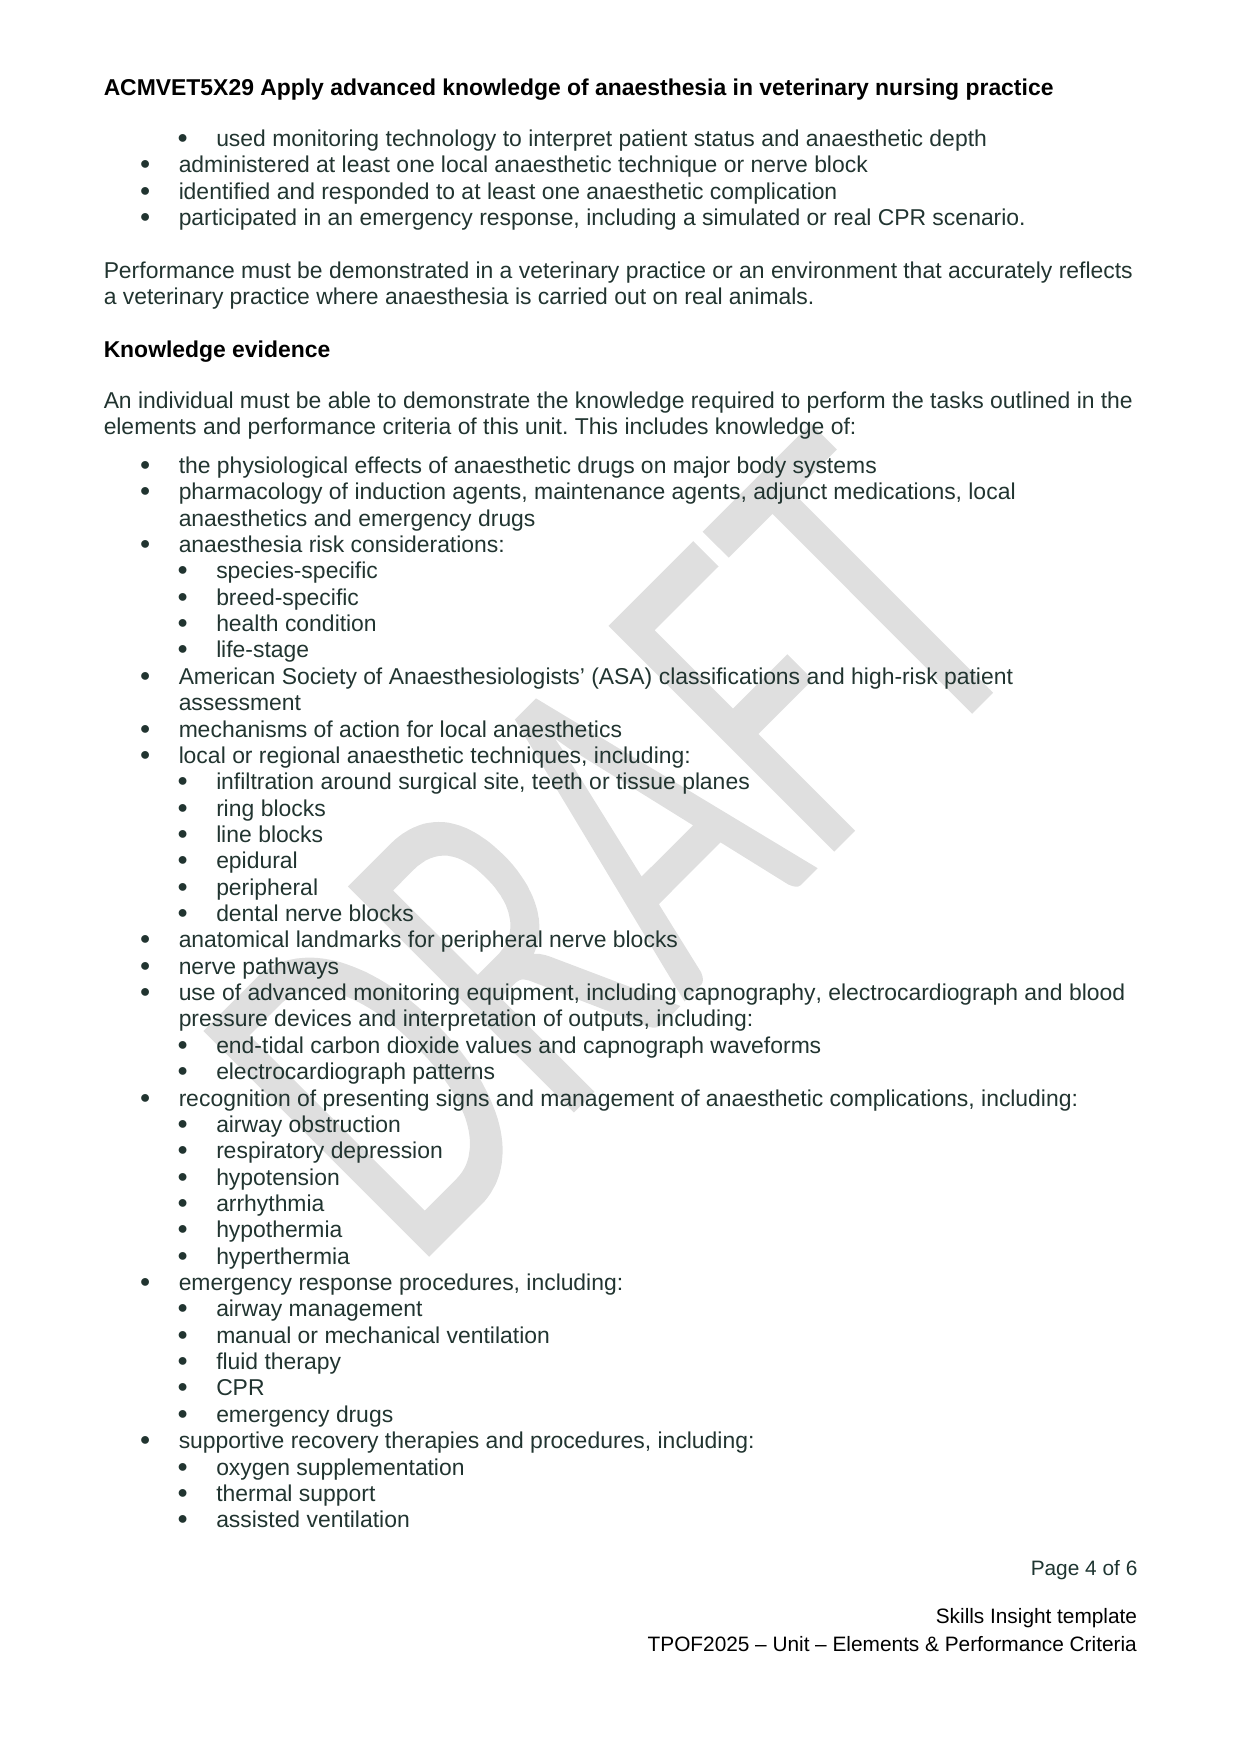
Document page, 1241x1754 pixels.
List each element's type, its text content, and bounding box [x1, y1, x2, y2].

list epidural [178, 847, 1137, 874]
list infiltration around surgical site, teeth or tissue planes [178, 768, 1137, 794]
list American Society of Anaesthesiologists’ (ASA) classifications and high-risk patient assessment [141, 663, 1137, 716]
list end-tidal carbon dioxide values and capnograph waveforms [178, 1032, 1137, 1058]
text An individual must be able to demonstrate the knowledge required to perform the tasks outlined in the elements and performance criteria of this unit. This includes knowledge of: [103, 387, 1137, 439]
list used monitoring technology to interpret patient status and anaesthetic depth [178, 125, 1137, 151]
list administered at least one local anaesthetic technique or nerve block [141, 151, 1137, 178]
list arrhythmia [178, 1190, 1137, 1216]
list recognition of presenting signs and management of anaesthetic complications, including: [141, 1084, 1137, 1111]
list breed-specific [178, 584, 1137, 610]
list assisted ventilation [178, 1506, 1137, 1532]
list airway management [178, 1295, 1137, 1322]
list emergency response procedures, including: [141, 1269, 1137, 1295]
list line blocks [178, 821, 1137, 847]
list health condition [178, 610, 1137, 636]
list ring blocks [178, 794, 1137, 821]
list airway obstruction [178, 1111, 1137, 1137]
list participated in an emergency response, including a simulated or real CPR scenario. [141, 204, 1137, 230]
list peripheral [178, 874, 1137, 900]
list thermal support [178, 1480, 1137, 1506]
list dental nerve blocks [178, 900, 1137, 926]
list hyperthermia [178, 1243, 1137, 1269]
list mechanisms of action for local anaesthetics [141, 716, 1137, 742]
list use of advanced monitoring equipment, including capnography, electrocardiograph and blood pressure devices and interpretation of outputs, including: [141, 979, 1137, 1032]
list supportive recovery therapies and procedures, including: [141, 1427, 1137, 1453]
list identified and responded to at least one anaesthetic complication [141, 178, 1137, 204]
list species-specific [178, 557, 1137, 584]
list the physiological effects of anaesthetic drugs on major body systems [141, 452, 1137, 478]
list hypotension [178, 1163, 1137, 1190]
list nerve pathways [141, 953, 1137, 979]
list anaesthesia risk considerations: [141, 531, 1137, 557]
list emergency drugs [178, 1401, 1137, 1427]
list fluid therapy [178, 1348, 1137, 1374]
list Performance must be demonstrated in a veterinary practice or an environment that accurately reflects a veterinary practice where anaesthesia is carried out on real animals. [103, 257, 1137, 309]
list anatomical landmarks for peripheral nerve blocks [141, 926, 1137, 953]
list respiratory depression [178, 1137, 1137, 1163]
list oxygen supplementation [178, 1453, 1137, 1480]
list local or regional anaesthetic techniques, including: [141, 742, 1137, 768]
list hypothermia [178, 1216, 1137, 1243]
list pharmacology of induction agents, maintenance agents, adjunct medications, local anaesthetics and emergency drugs [141, 478, 1137, 531]
list electrocardiograph patterns [178, 1058, 1137, 1084]
list CPR [178, 1374, 1137, 1401]
list manual or mechanical ventilation [178, 1322, 1137, 1348]
list life-stage [178, 636, 1137, 663]
text Knowledge evidence [103, 336, 1137, 362]
